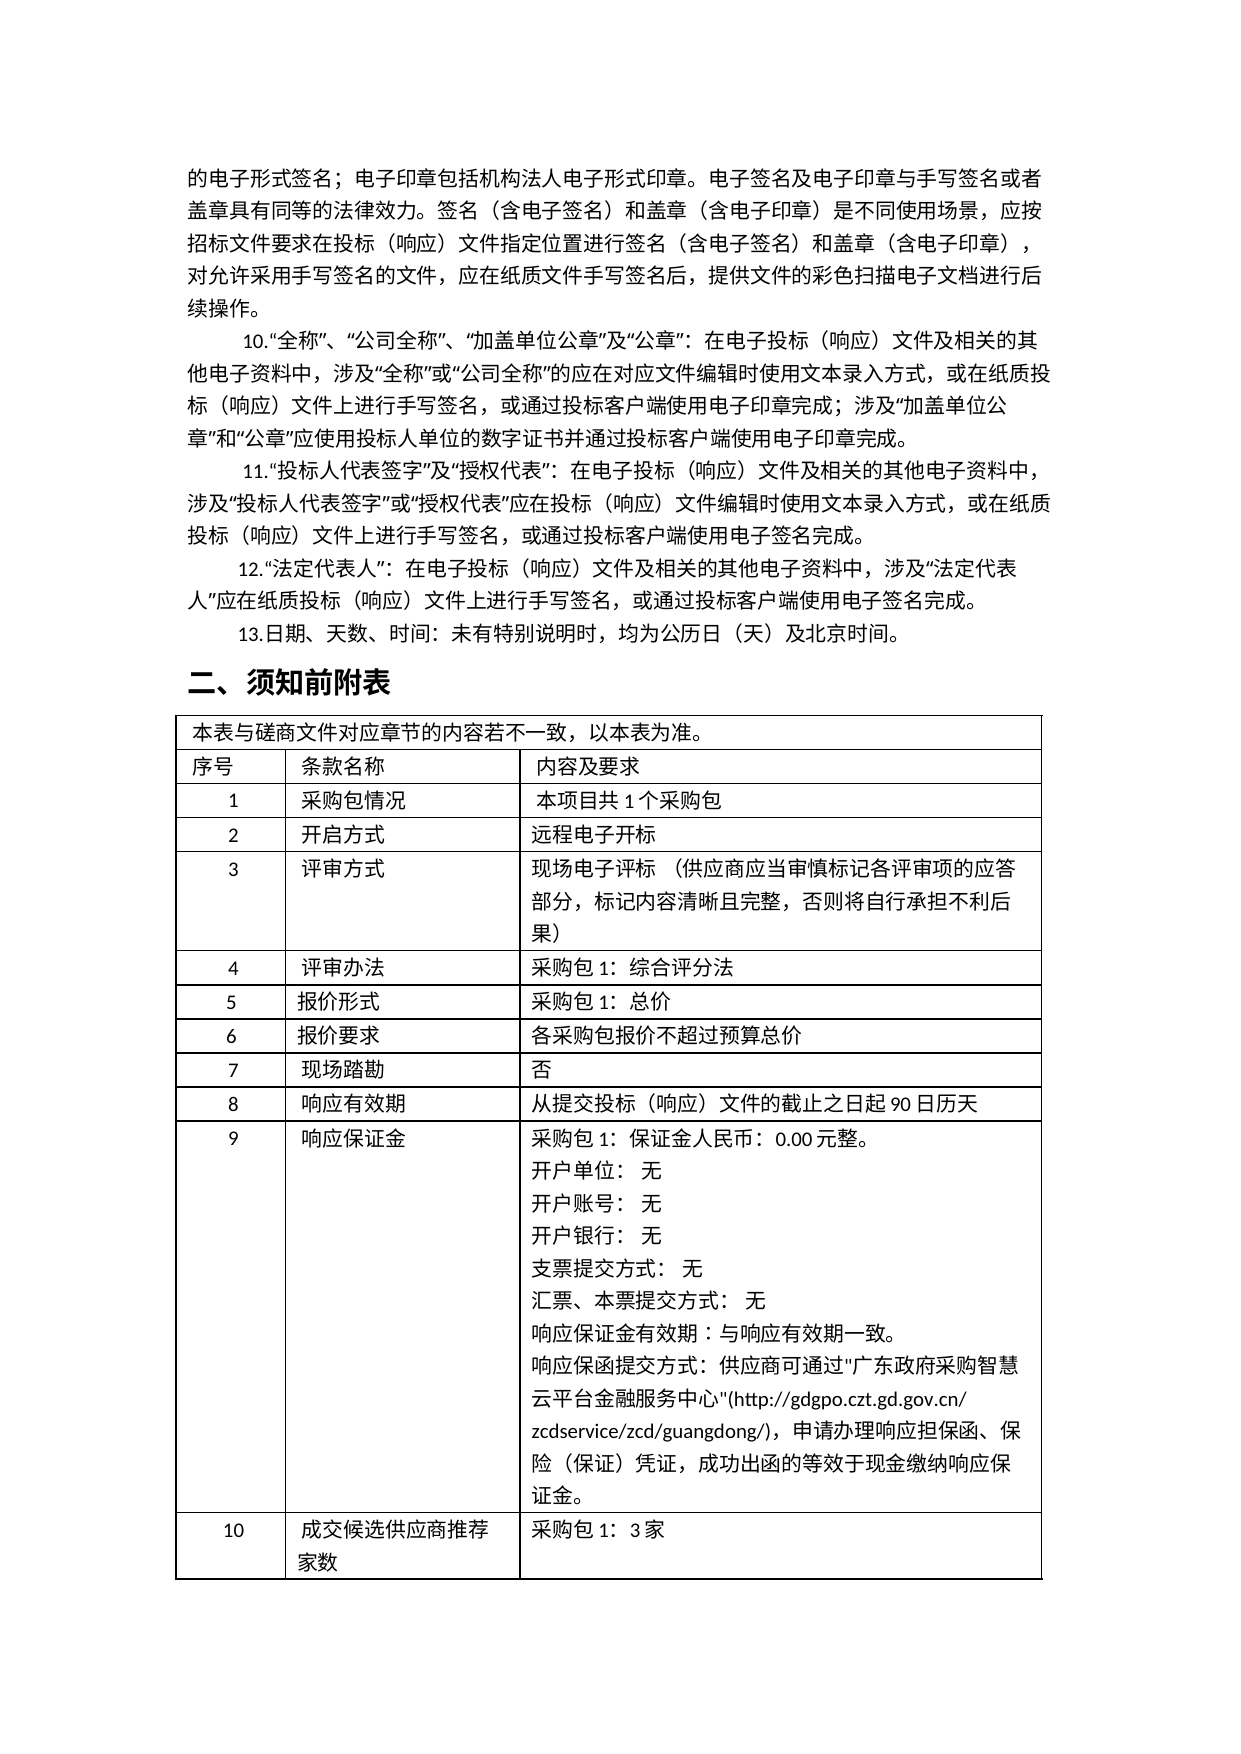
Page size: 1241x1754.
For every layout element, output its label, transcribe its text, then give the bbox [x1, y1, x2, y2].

table_cell 2 [177, 818, 285, 851]
table_cell 从提交投标（响应）文件的截止之日起90日历天 [521, 1088, 1041, 1120]
table_cell 采购包1：保证金人民币：0.00元整。 开户单位： 无 开户账号： 无 开户银行： 无 支票提交方式： 无 汇票、本票提交方式： 无 响应保证金有效期∶与响应有效期一致。 响应保函提交方式：供应商可通过"广东政府采购智慧云平台金融服务中心"(http://gdgpo.czt.gd.gov.cn/zcdservice/zcd/guangdong/)，申请办理响应担保函、保险（保证）凭证，成功出函的等效于现金缴纳响应保证金。 [521, 1122, 1041, 1512]
table_cell 开启方式 [286, 818, 519, 851]
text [187, 162, 1053, 324]
table_cell 6 [177, 1020, 285, 1052]
table_cell 否 [521, 1054, 1041, 1086]
table_cell 7 [177, 1054, 285, 1086]
table_cell 采购包情况 [286, 784, 519, 817]
table_cell 5 [177, 986, 285, 1018]
table_cell 评审办法 [286, 951, 519, 984]
table_cell 采购包1：综合评分法 [521, 951, 1041, 984]
table_cell 各采购包报价不超过预算总价 [521, 1020, 1041, 1052]
text 13.日期、天数、时间：未有特别说明时，均为公历日（天）及北京时间。 [187, 617, 1053, 649]
table_cell 3 [177, 852, 285, 950]
table_cell 1 [177, 784, 285, 817]
table_cell 报价形式 [286, 986, 519, 1018]
table_cell 8 [177, 1088, 285, 1120]
table_cell 10 [177, 1513, 285, 1578]
table_cell 现场电子评标 （供应商应当审慎标记各评审项的应答部分，标记内容清晰且完整，否则将自行承担不利后果） [521, 852, 1041, 950]
table_header 本表与磋商文件对应章节的内容若不一致，以本表为准。 [177, 716, 1041, 748]
table_cell 报价要求 [286, 1020, 519, 1052]
table_cell 条款名称 [286, 750, 519, 783]
table_cell 内容及要求 [521, 750, 1041, 783]
text 10.“全称”、“公司全称”、“加盖单位公章”及“公章”：在电子投标（响应）文件及相关的其他电子资料中，涉及“全称”或“公司全称”的应在对应文件编辑时使用文本录入方式，或在纸质投标（响应）文件上进行手写签名，或通过投标客户端使用电子印章完成；涉及“加盖单位公章”和“公章”应使用投标人单位的数字证书并通过投标客户端使用电子印章完成。 [187, 324, 1053, 454]
table_cell 本项目共1个采购包 [521, 784, 1041, 817]
table_cell 现场踏勘 [286, 1054, 519, 1086]
table_cell 响应有效期 [286, 1088, 519, 1120]
text 12.“法定代表人”：在电子投标（响应）文件及相关的其他电子资料中，涉及“法定代表人”应在纸质投标（响应）文件上进行手写签名，或通过投标客户端使用电子签名完成。 [187, 552, 1053, 617]
table_cell 序号 [177, 750, 285, 783]
table_cell 评审方式 [286, 852, 519, 950]
table_cell 采购包1：总价 [521, 986, 1041, 1018]
text 11.“投标人代表签字”及“授权代表”：在电子投标（响应）文件及相关的其他电子资料中，涉及“投标人代表签字”或“授权代表”应在投标（响应）文件编辑时使用文本录入方式，或在纸质投标（响应）文件上进行手写签名，或通过投标客户端使用电子签名完成。 [187, 454, 1053, 552]
text 二、须知前附表 [187, 649, 1053, 714]
table_cell 9 [177, 1122, 285, 1512]
table_cell 成交候选供应商推荐家数 [286, 1513, 519, 1578]
table_cell 响应保证金 [286, 1122, 519, 1512]
table_cell 采购包1：3家 [521, 1513, 1041, 1578]
table_cell 4 [177, 951, 285, 984]
table_cell 远程电子开标 [521, 818, 1041, 851]
